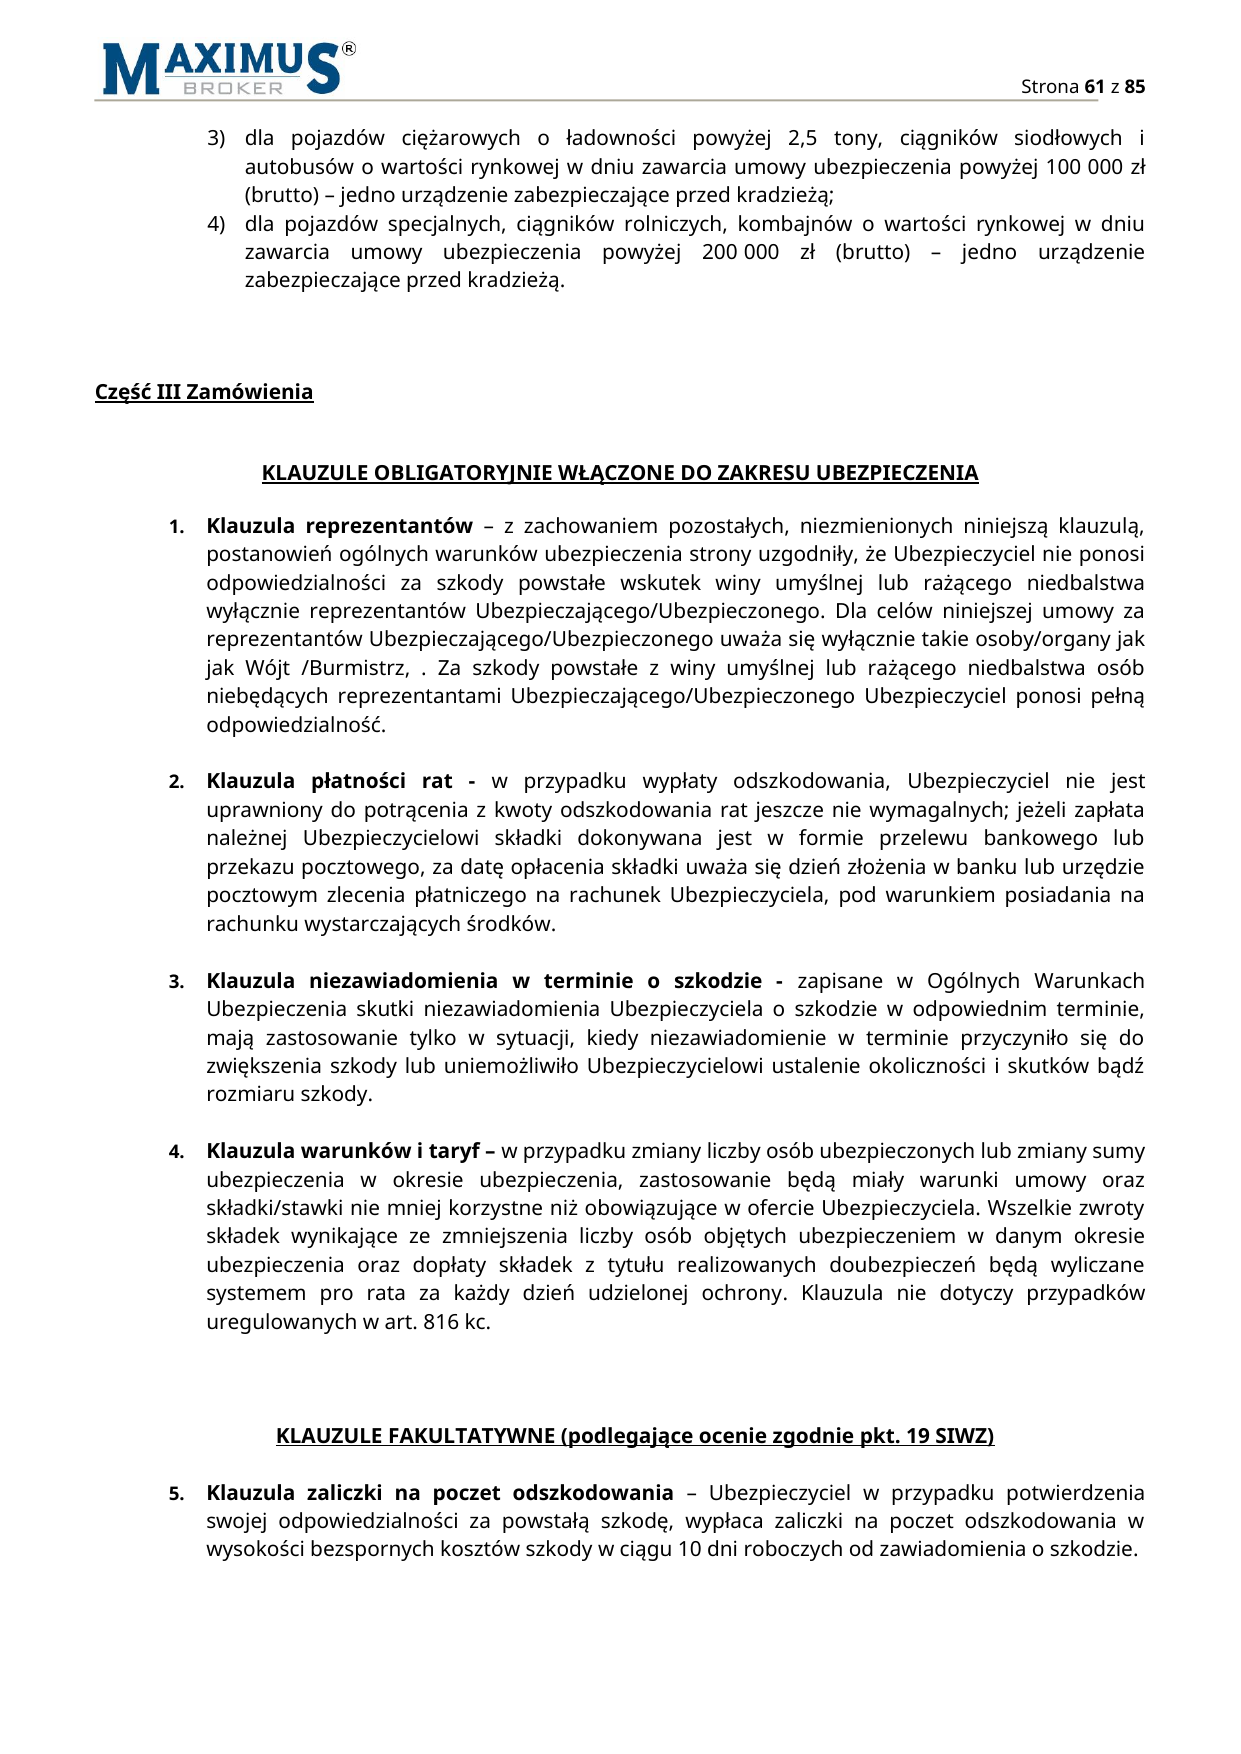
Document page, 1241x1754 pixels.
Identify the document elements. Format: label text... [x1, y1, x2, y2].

list Klauzula reprezentantów – z zachowaniem pozostałych, niezmienionych niniejszą klauzulą, postanowień ogólnych warunków ubezpieczenia strony uzgodniły, że Ubezpieczyciel nie ponosi odpowiedzialności za szkody powstałe wskutek winy umyślnej lub rażącego niedbalstwa wyłącznie reprezentantów Ubezpieczającego/Ubezpieczonego. Dla celów niniejszej umowy za reprezentantów Ubezpieczającego/Ubezpieczonego uważa się wyłącznie takie osoby/organy jak jak Wójt /Burmistrz, . Za szkody powstałe z winy umyślnej lub rażącego niedbalstwa osób niebędących reprezentantami Ubezpieczającego/Ubezpieczonego Ubezpieczyciel ponosi pełną odpowiedzialność. [168, 511, 1146, 738]
list Klauzula płatności rat - w przypadku wypłaty odszkodowania, Ubezpieczyciel nie jest uprawniony do potrącenia z kwoty odszkodowania rat jeszcze nie wymagalnych; jeżeli zapłata należnej Ubezpieczycielowi składki dokonywana jest w formie przelewu bankowego lub przekazu pocztowego, za datę opłacenia składki uważa się dzień złożenia w banku lub urzędzie pocztowym zlecenia płatniczego na rachunek Ubezpieczyciela, pod warunkiem posiadania na rachunku wystarczających środków. [168, 767, 1146, 937]
list dla pojazdów ciężarowych o ładowności powyżej 2,5 tony, ciągników siodłowych i autobusów o wartości rynkowej w dniu zawarcia umowy ubezpieczenia powyżej 100 000 zł (brutto) – jedno urządzenie zabezpieczające przed kradzieżą; [207, 123, 1146, 209]
list Klauzula niezawiadomienia w terminie o szkodzie - zapisane w Ogólnych Warunkach Ubezpieczenia skutki niezawiadomienia Ubezpieczyciela o szkodzie w odpowiednim terminie, mają zastosowanie tylko w sytuacji, kiedy niezawiadomienie w terminie przyczyniło się do zwiększenia szkody lub uniemożliwiło Ubezpieczycielowi ustalenie okoliczności i skutków bądź rozmiaru szkody. [168, 966, 1146, 1108]
picture [97, 37, 362, 99]
text Część III Zamówienia [94, 377, 1146, 406]
list Klauzula warunków i taryf – w przypadku zmiany liczby osób ubezpieczonych lub zmiany sumy ubezpieczenia w okresie ubezpieczenia, zastosowanie będą miały warunki umowy oraz składki/stawki nie mniej korzystne niż obowiązujące w ofercie Ubezpieczyciela. Wszelkie zwroty składek wynikające ze zmniejszenia liczby osób objętych ubezpieczeniem w danym okresie ubezpieczenia oraz dopłaty składek z tytułu realizowanych doubezpieczeń będą wyliczane systemem pro rata za każdy dzień udzielonej ochrony. Klauzula nie dotyczy przypadków uregulowanych w art. 816 kc. [168, 1136, 1146, 1335]
list dla pojazdów specjalnych, ciągników rolniczych, kombajnów o wartości rynkowej w dniu zawarcia umowy ubezpieczenia powyżej 200 000 zł (brutto) – jedno urządzenie zabezpieczające przed kradzieżą. [207, 209, 1146, 294]
text KLAUZULE FAKULTATYWNE (podlegające ocenie zgodnie pkt. 19 SIWZ) [124, 1421, 1146, 1449]
text KLAUZULE OBLIGATORYJNIE WŁĄCZONE DO ZAKRESU UBEZPIECZENIA [94, 458, 1146, 487]
list Klauzula zaliczki na poczet odszkodowania – Ubezpieczyciel w przypadku potwierdzenia swojej odpowiedzialności za powstałą szkodę, wypłaca zaliczki na poczet odszkodowania w wysokości bezspornych kosztów szkody w ciągu 10 dni roboczych od zawiadomienia o szkodzie. [168, 1478, 1146, 1563]
